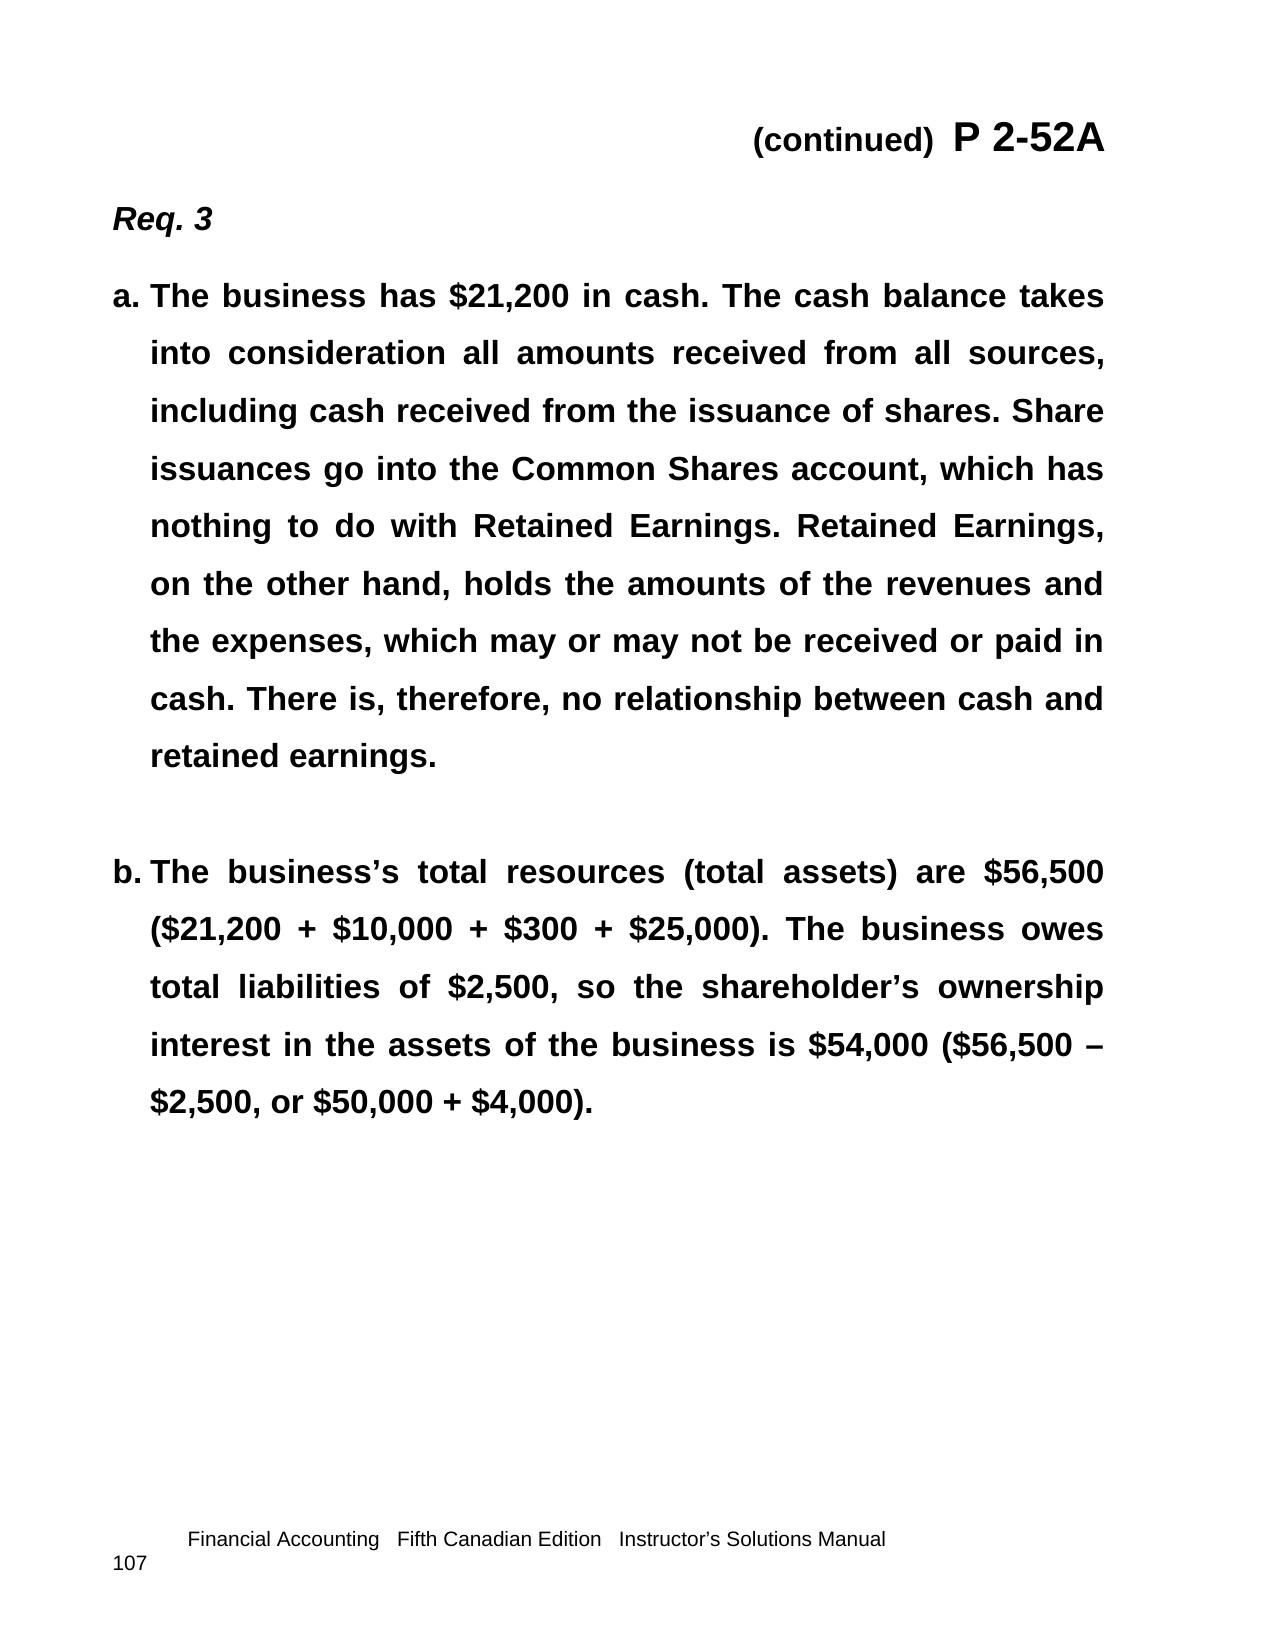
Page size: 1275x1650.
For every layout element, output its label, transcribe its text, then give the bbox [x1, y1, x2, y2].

subtitle Req. 3 [112, 199, 1106, 237]
text b. The business’s total resources (total assets) are $56,500 ($21,200 + $10,000 + $300 + $25,000). The business owes total liabilities of $2,500, so the shareholder’s ownership interest in the assets of the business is $54,000 ($56,500 – $2,500, or $50,000 + $4,000). [112, 852, 1106, 1121]
text a. The business has $21,200 in cash. The cash balance takes into consideration all amounts received from all sources, including cash received from the issuance of shares. Share issuances go into the Common Shares account, which has nothing to do with Retained Earnings. Retained Earnings, on the other hand, holds the amounts of the revenues and the expenses, which may or may not be received or paid in cash. There is, therefore, no relationship between cash and retained earnings. [112, 276, 1106, 775]
text (continued) P 2-52A [112, 112, 1106, 160]
